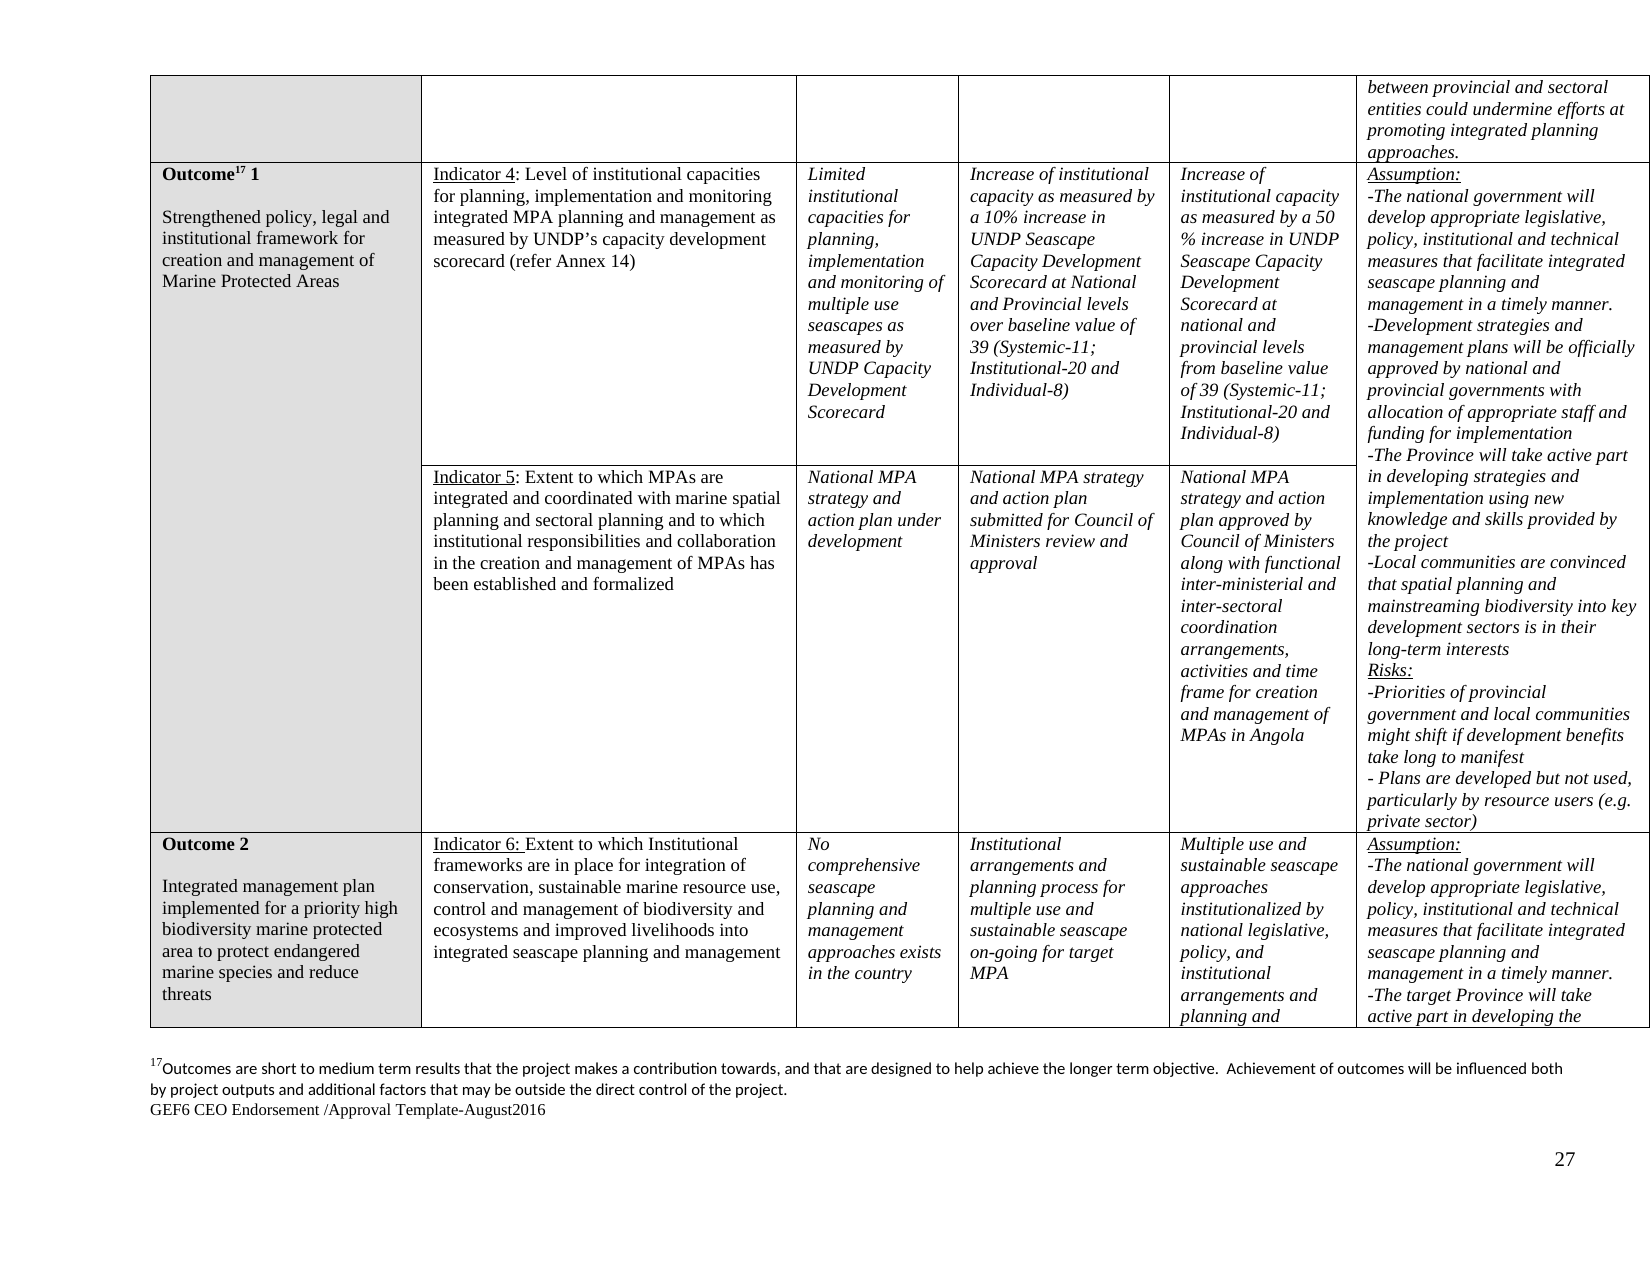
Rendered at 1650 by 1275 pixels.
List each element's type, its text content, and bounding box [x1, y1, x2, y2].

table_cell National MPA strategy and action plan approved by Council of Ministers along with functional inter-ministerial and inter-sectoral coordination arrangements, activities and time frame for creation and management of MPAs in Angola [1170, 466, 1356, 832]
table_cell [422, 76, 796, 162]
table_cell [797, 833, 958, 1027]
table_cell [151, 833, 421, 1027]
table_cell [797, 76, 958, 162]
table_cell Indicator 4: Level of institutional capacities for planning, implementation and monitoring integrated MPA planning and management as measured by UNDP’s capacity development scorecard (refer Annex 14) [422, 163, 796, 464]
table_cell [959, 76, 1169, 162]
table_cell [959, 833, 1169, 1027]
table_cell National MPA strategy and action plan submitted for Council of Ministers review and approval [959, 466, 1169, 832]
table_cell Outcome 1 Strengthened policy, legal and institutional framework for creation and management of Marine Protected Areas [151, 163, 421, 832]
table_cell Indicator 5: Extent to which MPAs are integrated and coordinated with marine spatial planning and sectoral planning and to which institutional responsibilities and collaboration in the creation and management of MPAs has been established and formalized [422, 466, 796, 832]
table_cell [1357, 833, 1649, 1027]
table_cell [422, 833, 796, 1027]
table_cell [1170, 76, 1356, 162]
table_cell National MPA strategy and action plan under development [797, 466, 958, 832]
table_cell Limited institutional capacities for planning, implementation and monitoring of multiple use seascapes as measured by UNDP Capacity Development Scorecard [797, 163, 958, 464]
table_cell Increase of institutional capacity as measured by a 10% increase in UNDP Seascape Capacity Development Scorecard at National and Provincial levels over baseline value of 39 (Systemic-11; Institutional-20 and Individual-8) [959, 163, 1169, 464]
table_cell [1170, 833, 1356, 1027]
table_cell Assumption: -The national government will develop appropriate legislative, policy, institutional and technical measures that facilitate integrated seascape planning and management in a timely manner. -Development strategies and management plans will be officially approved by national and provincial governments with allocation of appropriate staff and funding for implementation -The Province will take active part in developing strategies and implementation using new knowledge and skills provided by the project -Local communities are convinced that spatial planning and mainstreaming biodiversity into key development sectors is in their long-term interests Risks: -Priorities of provincial government and local communities might shift if development benefits take long to manifest - Plans are developed but not used, particularly by resource users (e.g. private sector) [1357, 163, 1649, 832]
table_cell Increase of institutional capacity as measured by a 50 % increase in UNDP Seascape Capacity Development Scorecard at national and provincial levels from baseline value of 39 (Systemic-11; Institutional-20 and Individual-8) [1170, 163, 1356, 464]
